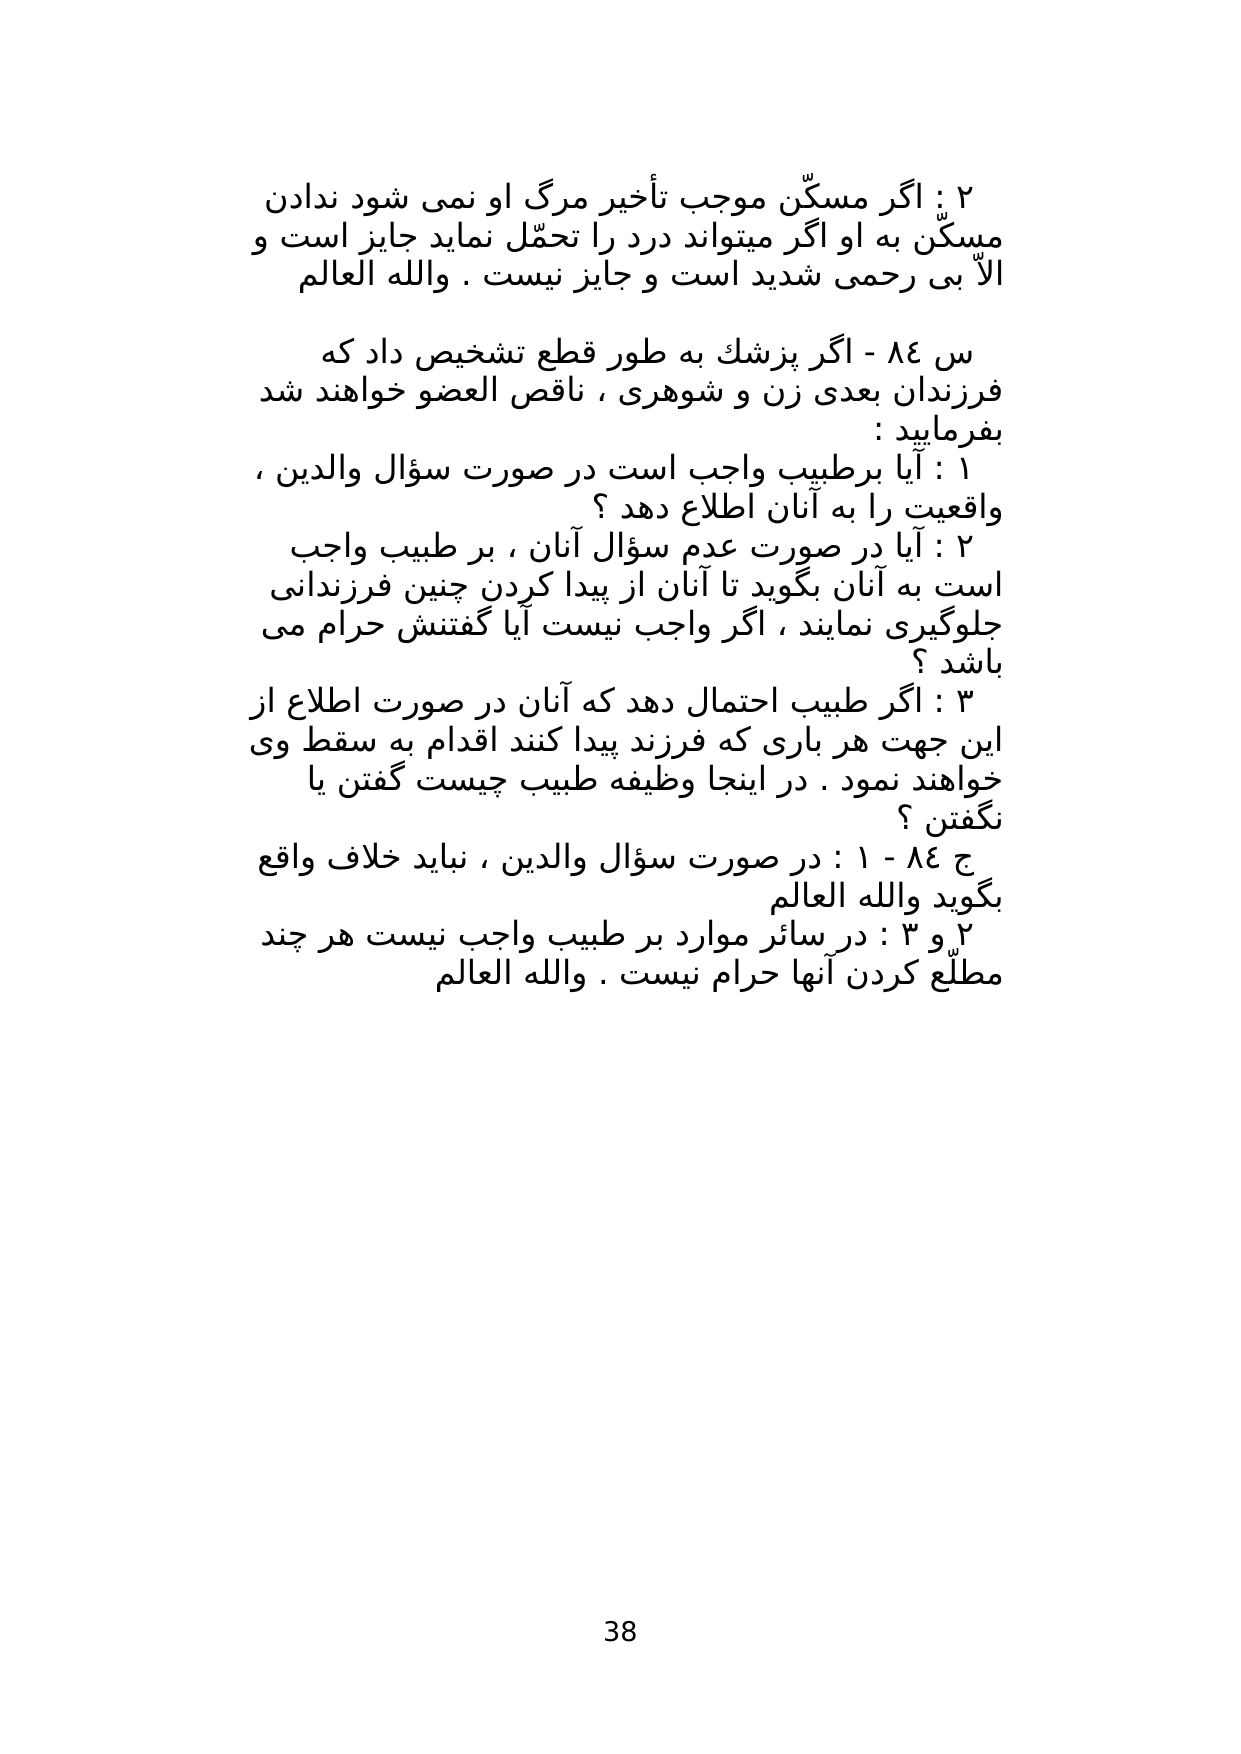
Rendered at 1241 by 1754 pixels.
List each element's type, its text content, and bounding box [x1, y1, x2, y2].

text س ٨٤ - اگر پزشك به طور قطع تشخيص داد كه فرزندان بعدى زن و شوهرى ، ناقص العضو خواهند شد بفرماييد : [236, 332, 1004, 449]
text ٢ : اگر مسكّن موجب تأخير مرگ او نمى شود ندادن مسكّن به او اگر ميتواند درد را تحمّل نمايد جايز است و الاّ بى رحمى شديد است و جايز نيست . والله العالم [236, 177, 1004, 294]
text ٣ : اگر طبيب احتمال دهد كه آنان در صورت اطلاع از اين جهت هر بارى كه فرزند پيدا كنند اقدام به سقط وى خواهند نمود . در اينجا وظيفه طبيب چيست گفتن يا نگفتن ؟ [236, 682, 1004, 837]
text ٢ : آيا در صورت عدم سؤال آنان ، بر طبيب واجب است به آنان بگويد تا آنان از پيدا كردن چنين فرزندانى جلوگيرى نمايند ، اگر واجب نيست آيا گفتنش حرام مى باشد ؟ [236, 526, 1004, 682]
text ١ : آيا برطبيب واجب است در صورت سؤال والدين ، واقعيت را به آنان اطلاع دهد ؟ [236, 449, 1004, 526]
text ج ٨٤ - ١ : در صورت سؤال والدين ، نبايد خلاف واقع بگويد والله العالم [236, 837, 1004, 915]
text ٢ و ٣ : در سائر موارد بر طبيب واجب نيست هر چند مطلّع كردن آنها حرام نيست . والله العالم [236, 915, 1004, 993]
